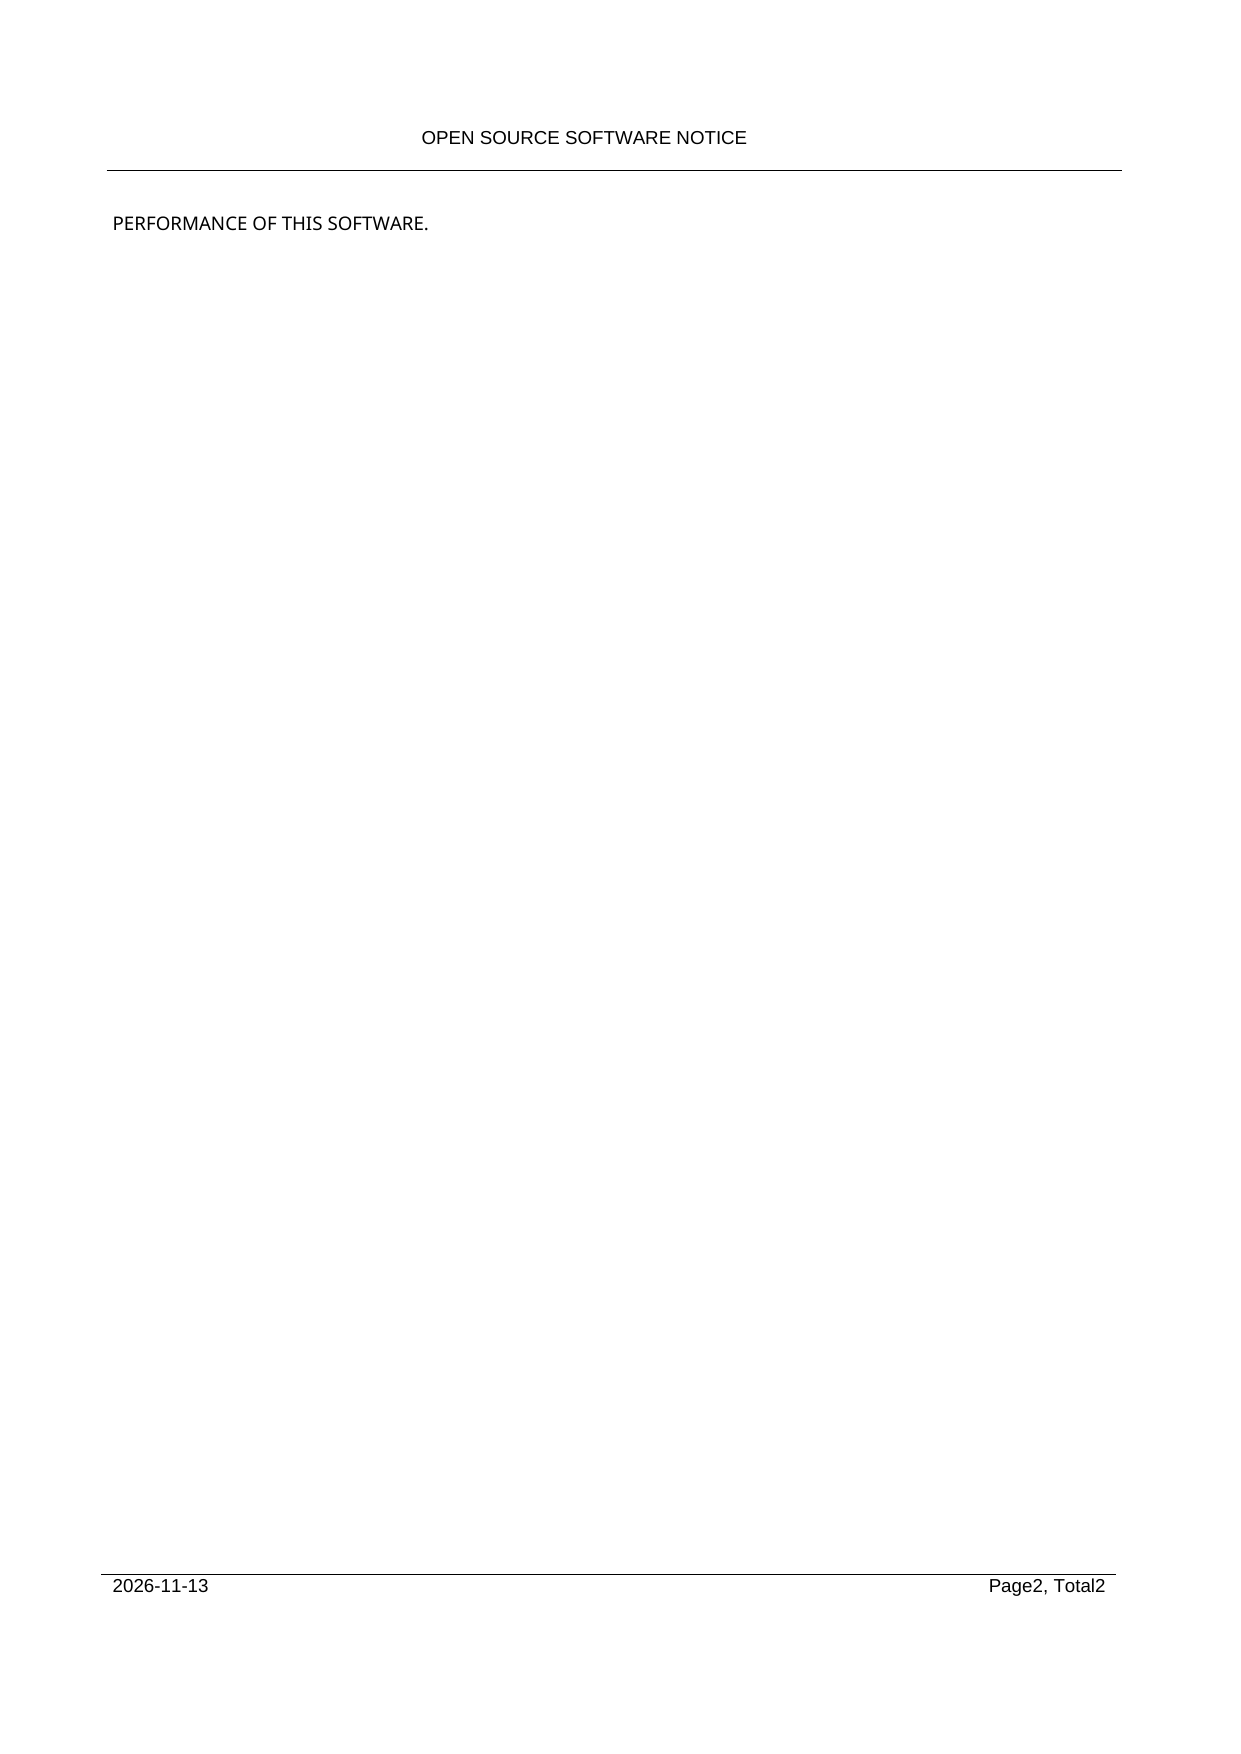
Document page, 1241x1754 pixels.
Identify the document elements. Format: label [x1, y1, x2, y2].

text [112, 206, 1128, 239]
